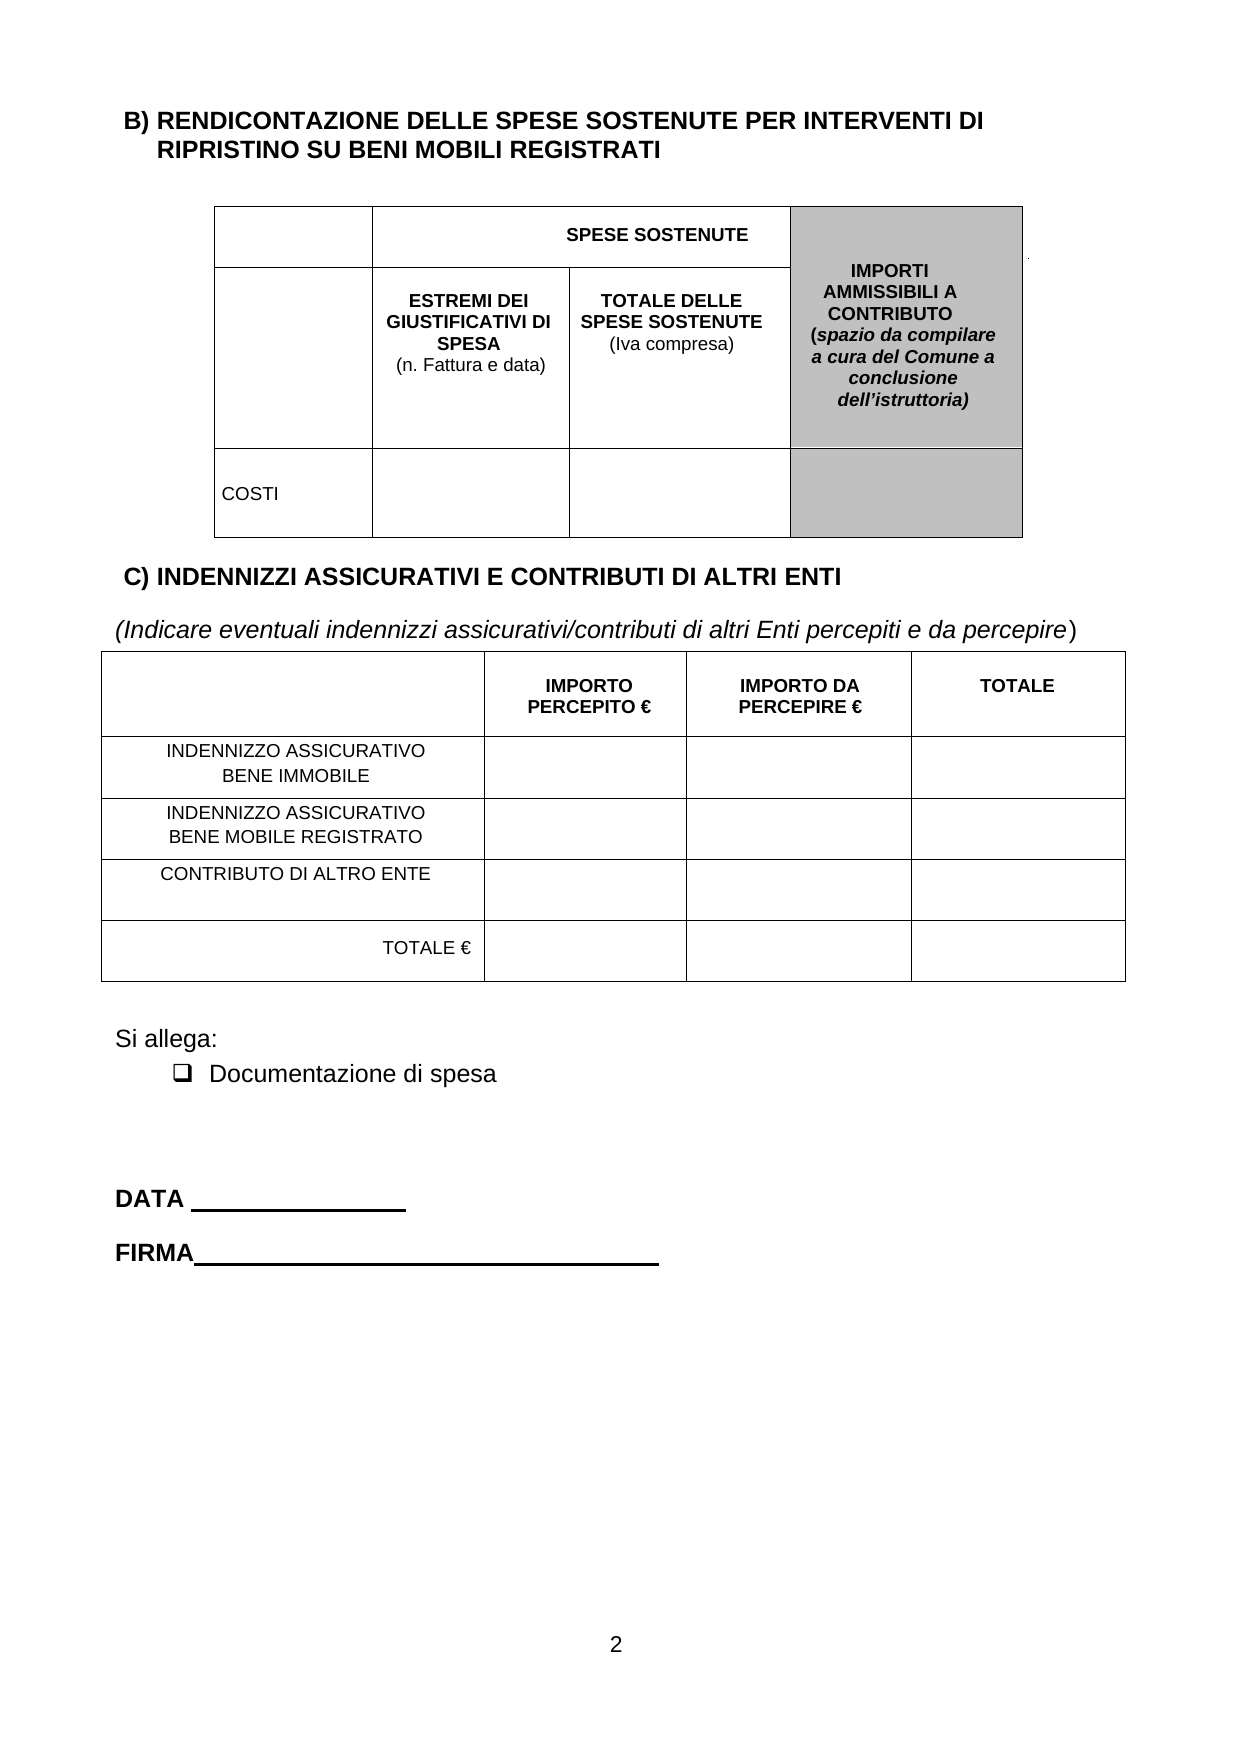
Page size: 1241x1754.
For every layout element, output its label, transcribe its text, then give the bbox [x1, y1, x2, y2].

table_cell [485, 799, 686, 859]
table_cell [791, 449, 1022, 537]
table_cell [687, 921, 911, 981]
list Documentazione di spesa [171, 1059, 1138, 1088]
table_cell [687, 799, 911, 859]
list RENDICONTAZIONE DELLE SPESE SOSTENUTE PER INTERVENTI DI RIPRISTINO SU BENI MOBILI REGISTRATI [123, 106, 985, 164]
table_cell [485, 737, 686, 797]
text DATA [115, 1184, 1138, 1213]
table_cell [485, 860, 686, 920]
table_cell [912, 860, 1125, 920]
table_header [215, 207, 372, 267]
table_cell CONTRIBUTO DI ALTRO ENTE [102, 860, 484, 920]
list INDENNIZZI ASSICURATIVI E CONTRIBUTI DI ALTRI ENTI [123, 562, 1138, 591]
table_cell COSTI [215, 449, 372, 537]
table_cell [912, 799, 1125, 859]
table_cell [687, 860, 911, 920]
table_cell [570, 449, 790, 537]
table_cell TOTALE € [102, 921, 484, 981]
table_cell INDENNIZZO ASSICURATIVO BENE IMMOBILE [102, 737, 484, 797]
text FIRMA [115, 1238, 1138, 1267]
table_cell TOTALE DELLE SPESE SOSTENUTE (Iva compresa) [570, 268, 790, 447]
table_cell [912, 921, 1125, 981]
table_cell [485, 921, 686, 981]
table_header [102, 652, 484, 736]
table_cell [215, 268, 372, 447]
table_header IMPORTO DA PERCEPIRE € [687, 652, 911, 736]
table_cell INDENNIZZO ASSICURATIVO BENE MOBILE REGISTRATO [102, 799, 484, 859]
table_cell [912, 737, 1125, 797]
text (Indicare eventuali indennizzi assicurativi/contributi di altri Enti percepiti e da percepire) [115, 615, 1138, 644]
table_header IMPORTI AMMISSIBILI A CONTRIBUTO (spazio da compilare a cura del Comune a conclusione dell’istruttoria) [791, 207, 1022, 447]
table_cell [373, 449, 569, 537]
text Si allega: [115, 1024, 1138, 1053]
table_header SPESE SOSTENUTE [373, 207, 790, 267]
table_cell ESTREMI DEI GIUSTIFICATIVI DI SPESA (n. Fattura e data) [373, 268, 569, 447]
table_header TOTALE [912, 652, 1125, 736]
table_header IMPORTO PERCEPITO € [485, 652, 686, 736]
table_cell [687, 737, 911, 797]
